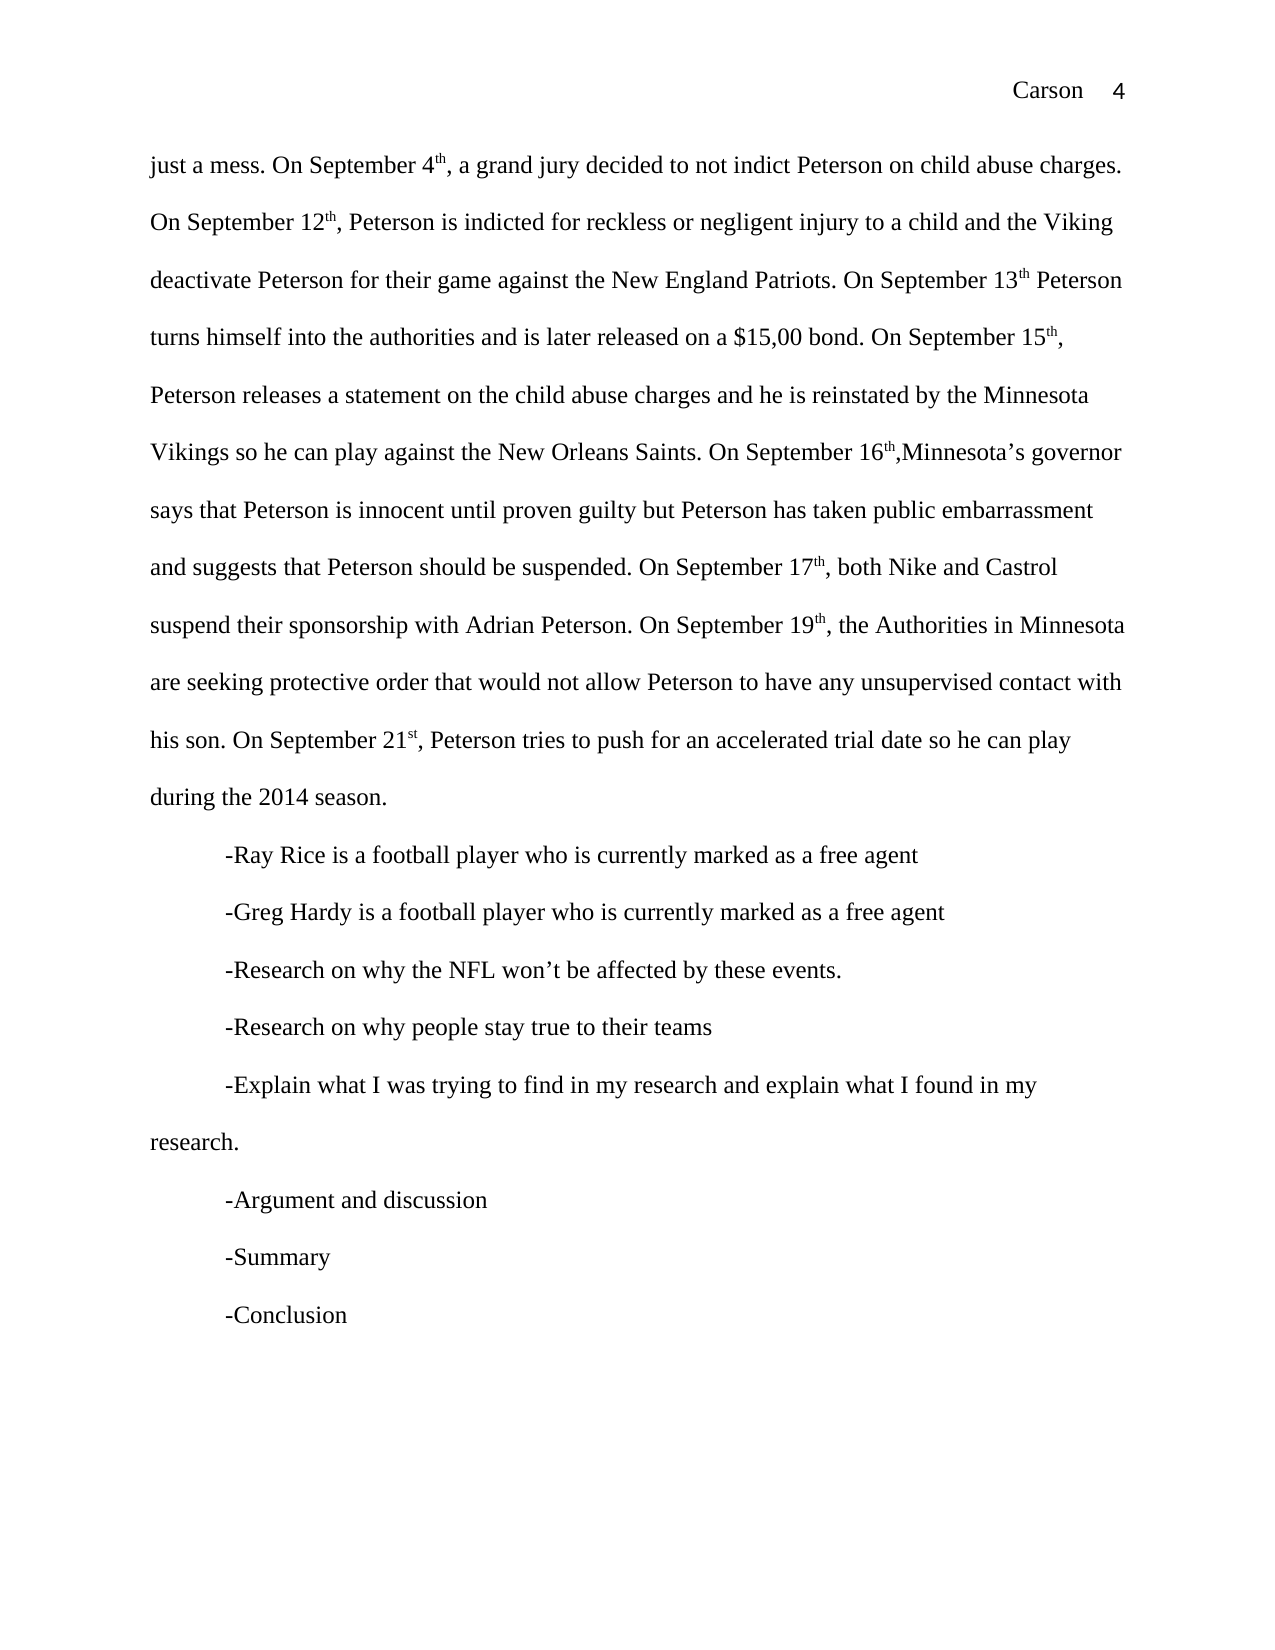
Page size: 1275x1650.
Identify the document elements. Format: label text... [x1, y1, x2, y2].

text -Summary [150, 1242, 1125, 1271]
text -Explain what I was trying to find in my research and explain what I found in my research. [150, 1070, 1125, 1156]
text -Research on why the NFL won’t be affected by these events. [150, 955, 1125, 984]
text -Argument and discussion [150, 1185, 1125, 1214]
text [150, 150, 1125, 811]
text -Ray Rice is a football player who is currently marked as a free agent [150, 840, 1125, 869]
text -Greg Hardy is a football player who is currently marked as a free agent [150, 897, 1125, 926]
text -Conclusion [150, 1300, 1125, 1329]
text -Research on why people stay true to their teams [150, 1012, 1125, 1041]
